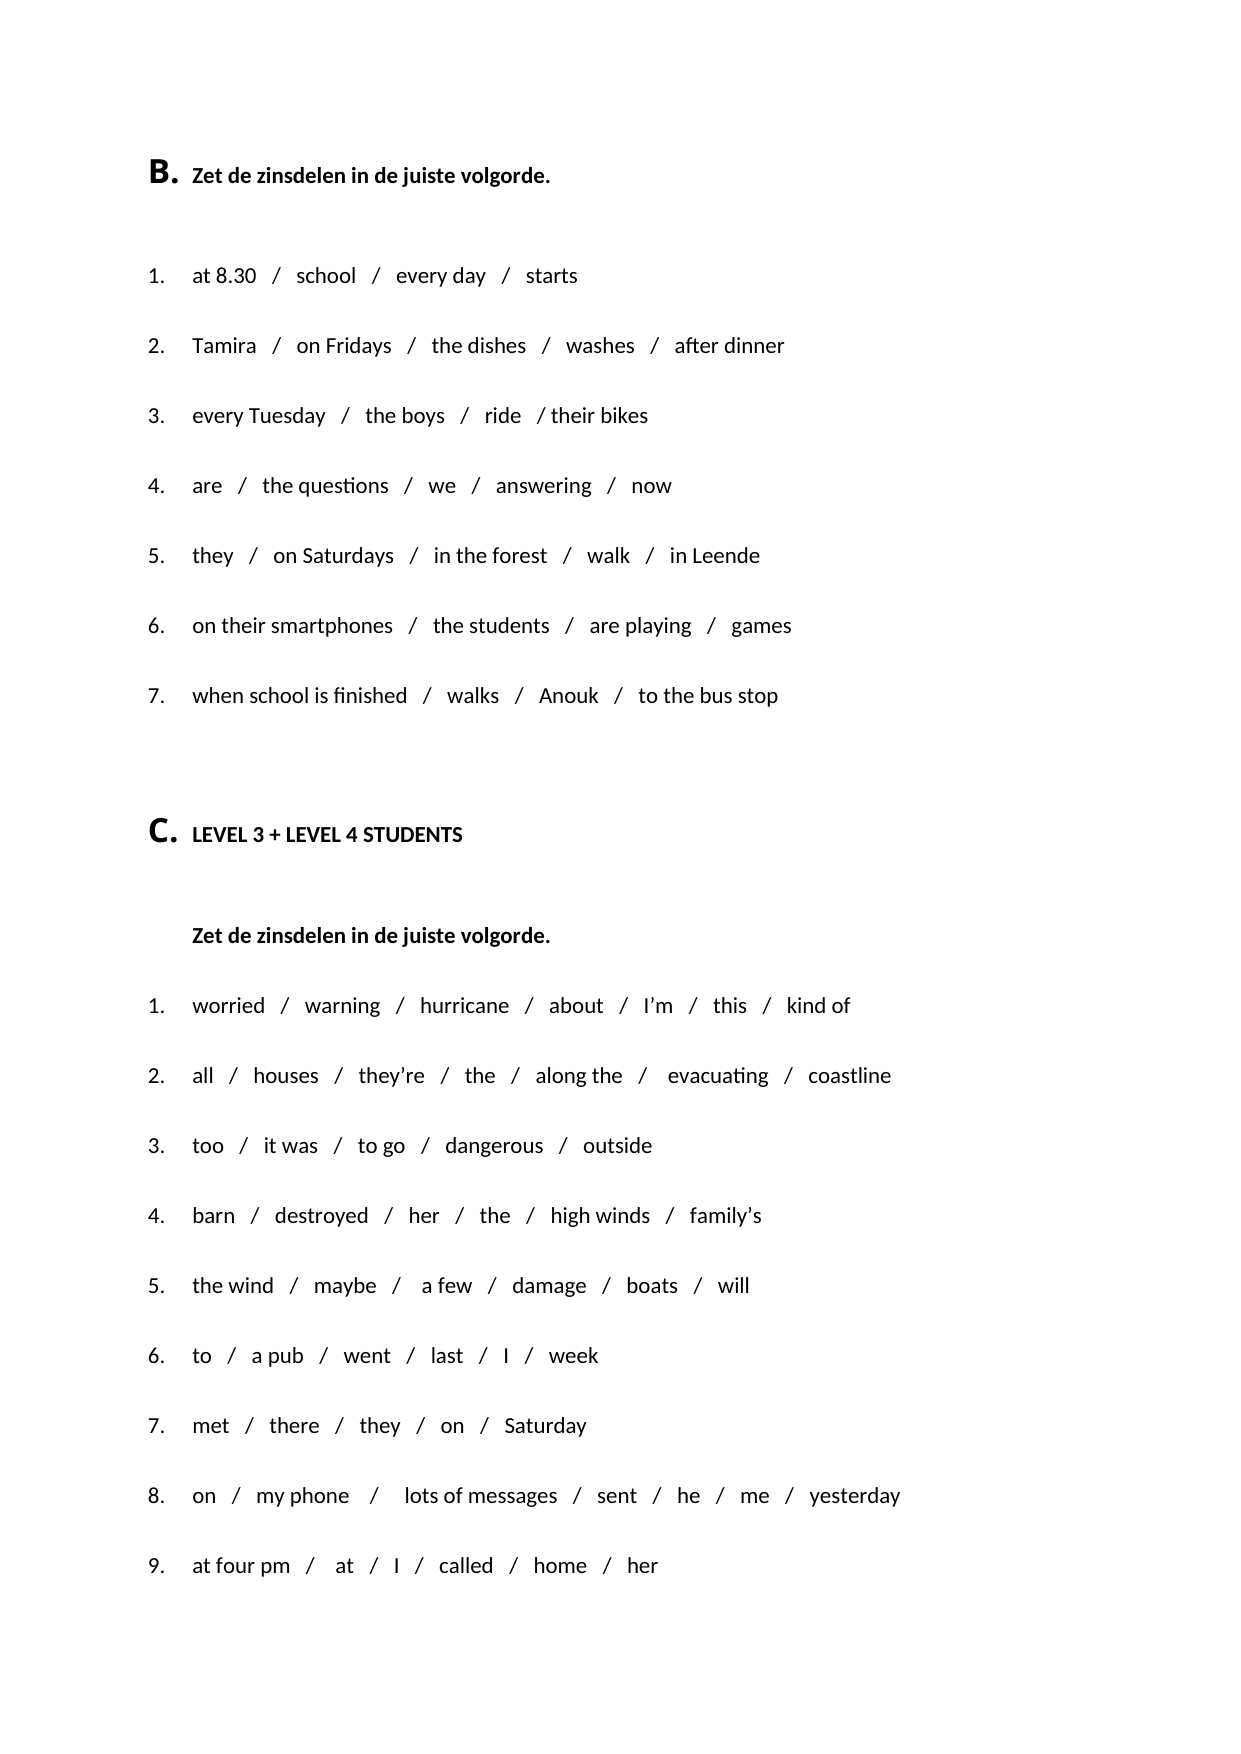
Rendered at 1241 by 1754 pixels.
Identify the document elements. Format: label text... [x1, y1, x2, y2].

text Zet de zinsdelen in de juiste volgorde. [192, 921, 1093, 949]
list they / on Saturdays / in the forest / walk / in Leende [148, 541, 1093, 569]
list at four pm / at / I / called / home / her [148, 1551, 1093, 1579]
list on their smartphones / the students / are playing / games [148, 611, 1093, 639]
list met / there / they / on / Saturday [148, 1411, 1093, 1439]
list LEVEL 3 + LEVEL 4 STUDENTS [148, 807, 1093, 853]
list Tamira / on Fridays / the dishes / washes / after dinner [148, 331, 1093, 359]
list worried / warning / hurricane / about / I’m / this / kind of [148, 991, 1093, 1019]
list at 8.30 / school / every day / starts [148, 261, 1093, 289]
list barn / destroyed / her / the / high winds / family’s [148, 1201, 1093, 1229]
list to / a pub / went / last / I / week [148, 1341, 1093, 1369]
list every Tuesday / the boys / ride / their bikes [148, 401, 1093, 429]
list too / it was / to go / dangerous / outside [148, 1131, 1093, 1159]
list when school is finished / walks / Anouk / to the bus stop [148, 681, 1093, 709]
list Zet de zinsdelen in de juiste volgorde. [148, 148, 1093, 193]
list are / the questions / we / answering / now [148, 471, 1093, 499]
list the wind / maybe / a few / damage / boats / will [148, 1271, 1093, 1299]
list on / my phone / lots of messages / sent / he / me / yesterday [148, 1481, 1093, 1509]
list all / houses / they’re / the / along the / evacuating / coastline [148, 1061, 1093, 1089]
